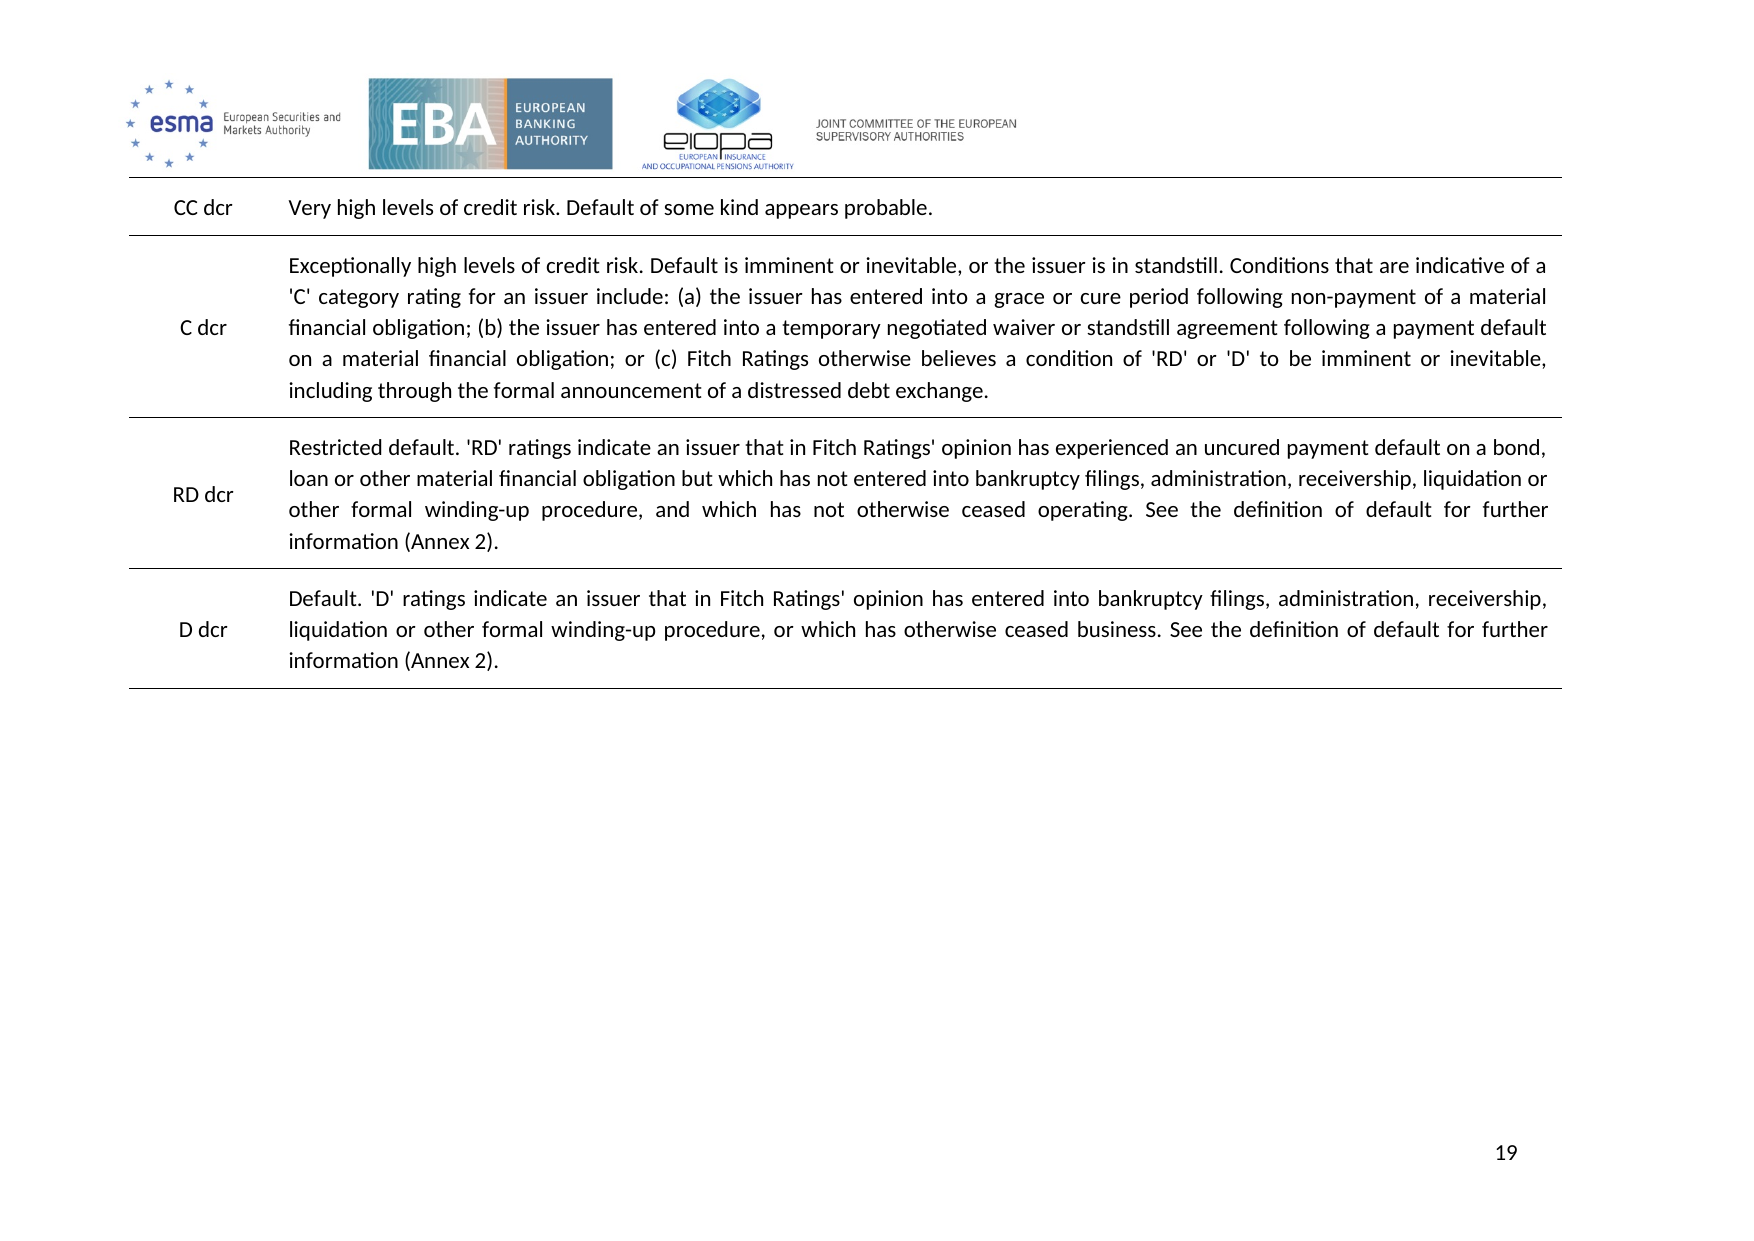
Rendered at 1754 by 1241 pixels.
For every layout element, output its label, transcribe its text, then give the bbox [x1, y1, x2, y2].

table_cell D dcr [129, 569, 277, 688]
table_cell RD dcr [129, 418, 277, 568]
table_cell Restricted default. 'RD' ratings indicate an issuer that in Fitch Ratings' opinion has experienced an uncured payment default on a bond, loan or other material financial obligation but which has not entered into bankruptcy filings, administration, receivership, liquidation or other formal winding-up procedure, and which has not otherwise ceased operating. See the definition of default for further information (Annex 2). [277, 418, 1562, 568]
table_cell Default. 'D' ratings indicate an issuer that in Fitch Ratings' opinion has entered into bankruptcy filings, administration, receivership, liquidation or other formal winding-up procedure, or which has otherwise ceased business. See the definition of default for further information (Annex 2). [277, 569, 1562, 688]
table_cell CC dcr [129, 178, 277, 234]
table_cell C dcr [129, 236, 277, 417]
table_cell Very high levels of credit risk. Default of some kind appears probable. [277, 178, 1562, 234]
table_cell Exceptionally high levels of credit risk. Default is imminent or inevitable, or the issuer is in standstill. Conditions that are indicative of a 'C' category rating for an issuer include: (a) the issuer has entered into a grace or cure period following non-payment of a material financial obligation; (b) the issuer has entered into a temporary negotiated waiver or standstill agreement following a payment default on a material financial obligation; or (c) Fitch Ratings otherwise believes a condition of 'RD' or 'D' to be imminent or inevitable, including through the formal announcement of a distressed debt exchange. [277, 236, 1562, 417]
picture [118, 73, 1029, 174]
